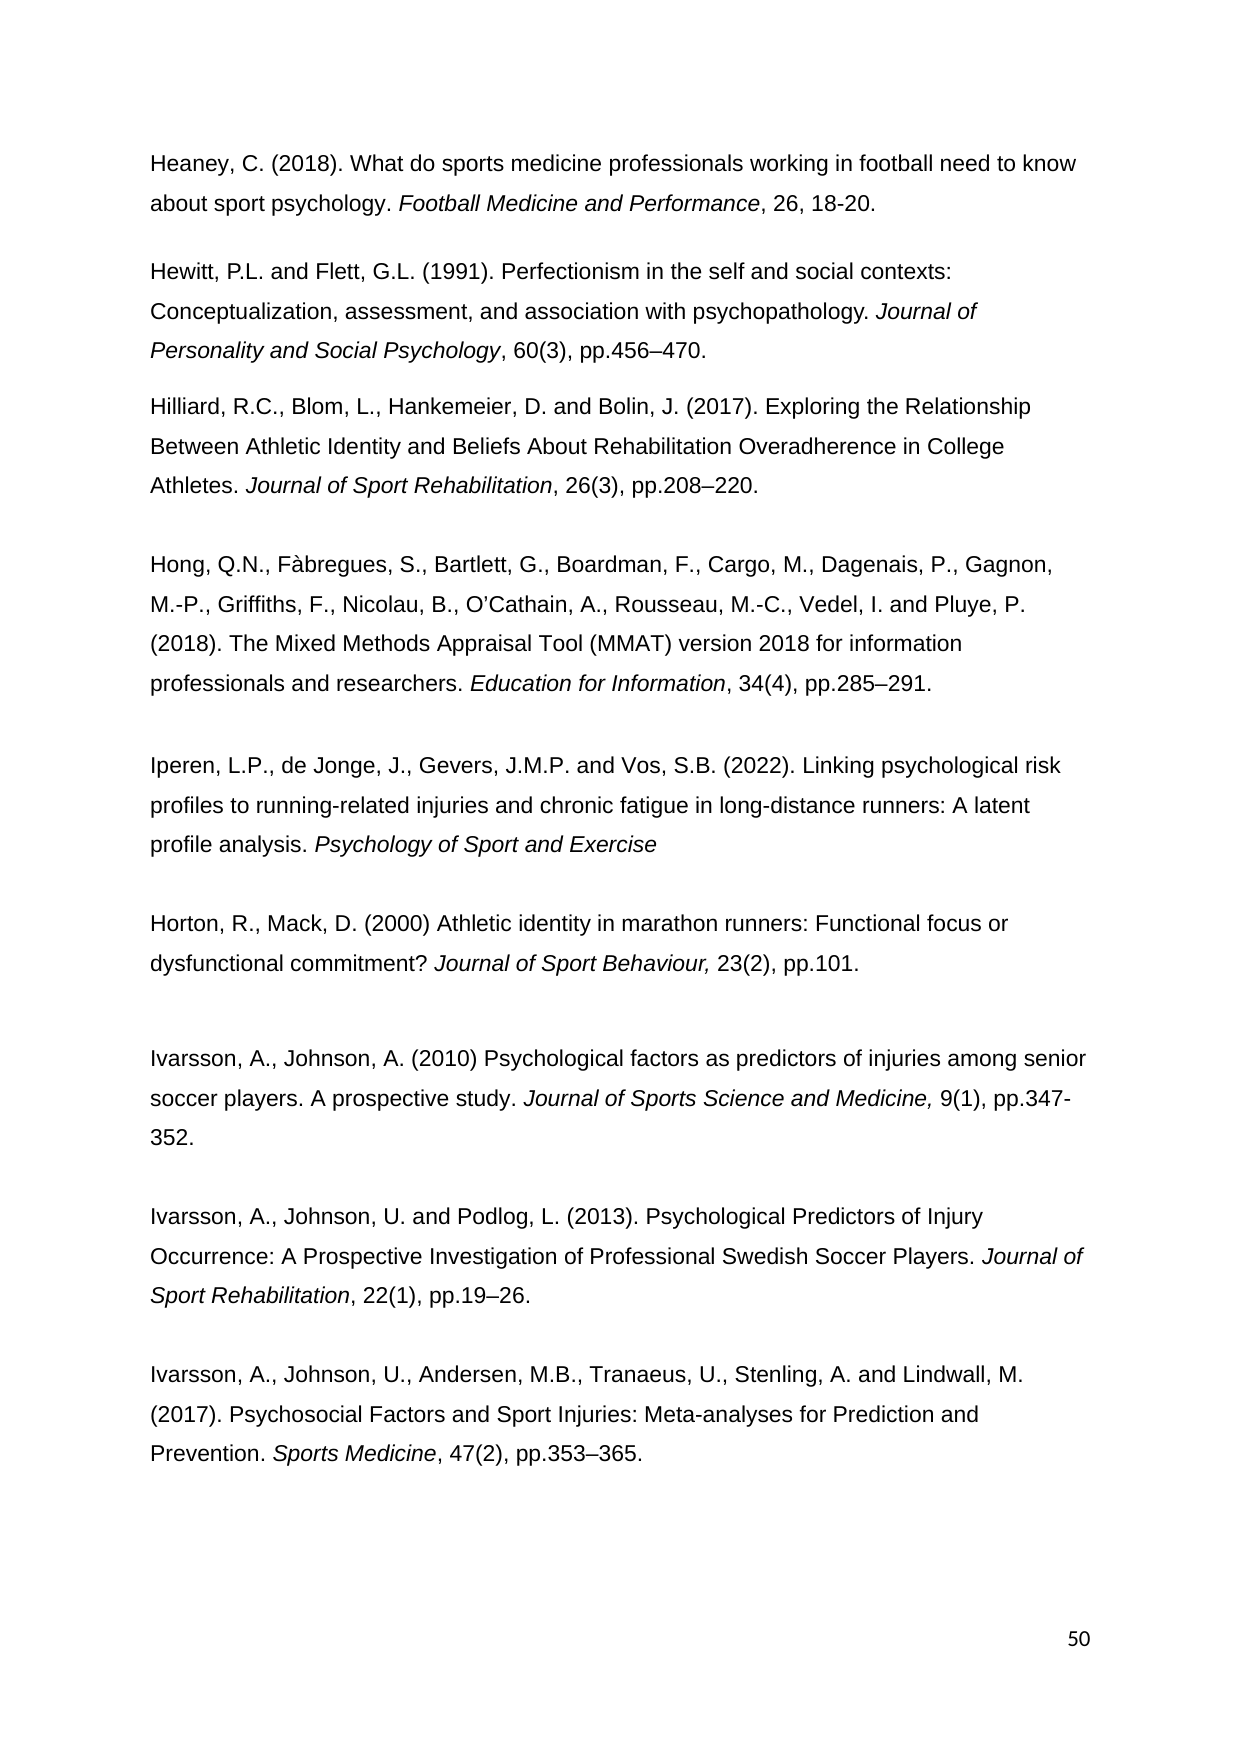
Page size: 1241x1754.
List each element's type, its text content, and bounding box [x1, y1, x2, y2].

text Ivarsson, A., Johnson, U. and Podlog, L. (2013). Psychological Predictors of Injury Occurrence: A Prospective Investigation of Professional Swedish Soccer Players. Journal of Sport Rehabilitation, 22(1), pp.19–26. [150, 1203, 1090, 1308]
text ‌Heaney, C. (2018). What do sports medicine professionals working in football need to know about sport psychology. Football Medicine and Performance, 26, 18-20. [150, 150, 1090, 216]
text Horton, R., Mack, D. (2000) Athletic identity in marathon runners: Functional focus or dysfunctional commitment? Journal of Sport Behaviour, 23(2), pp.101. [150, 910, 1090, 976]
text Hilliard, R.C., Blom, L., Hankemeier, D. and Bolin, J. (2017). Exploring the Relationship Between Athletic Identity and Beliefs About Rehabilitation Overadherence in College Athletes. Journal of Sport Rehabilitation, 26(3), pp.208–220. [150, 393, 1090, 498]
text Iperen, L.P., de Jonge, J., Gevers, J.M.P. and Vos, S.B. (2022). Linking psychological risk profiles to running-related injuries and chronic fatigue in long-distance runners: A latent [150, 752, 1090, 818]
text Ivarsson, A., Johnson, A. (2010) Psychological factors as predictors of injuries among senior soccer players. A prospective study. Journal of Sports Science and Medicine, 9(1), pp.347-352. [150, 1045, 1090, 1151]
text ‌Hong, Q.N., Fàbregues, S., Bartlett, G., Boardman, F., Cargo, M., Dagenais, P., Gagnon, M.-P., Griffiths, F., Nicolau, B., O’Cathain, A., Rousseau, M.-C., Vedel, I. and Pluye, P. (2018). The Mixed Methods Appraisal Tool (MMAT) version 2018 for information professionals and researchers. Education for Information, 34(4), pp.285–291. [150, 551, 1090, 696]
text profile analysis. Psychology of Sport and Exercise [150, 831, 1090, 857]
text Hewitt, P.L. and Flett, G.L. (1991). Perfectionism in the self and social contexts: Conceptualization, assessment, and association with psychopathology. Journal of Personality and Social Psychology, 60(3), pp.456–470. [150, 258, 1090, 363]
text Ivarsson, A., Johnson, U., Andersen, M.B., Tranaeus, U., Stenling, A. and Lindwall, M. (2017). Psychosocial Factors and Sport Injuries: Meta-analyses for Prediction and Prevention. Sports Medicine, 47(2), pp.353–365. [150, 1361, 1090, 1466]
